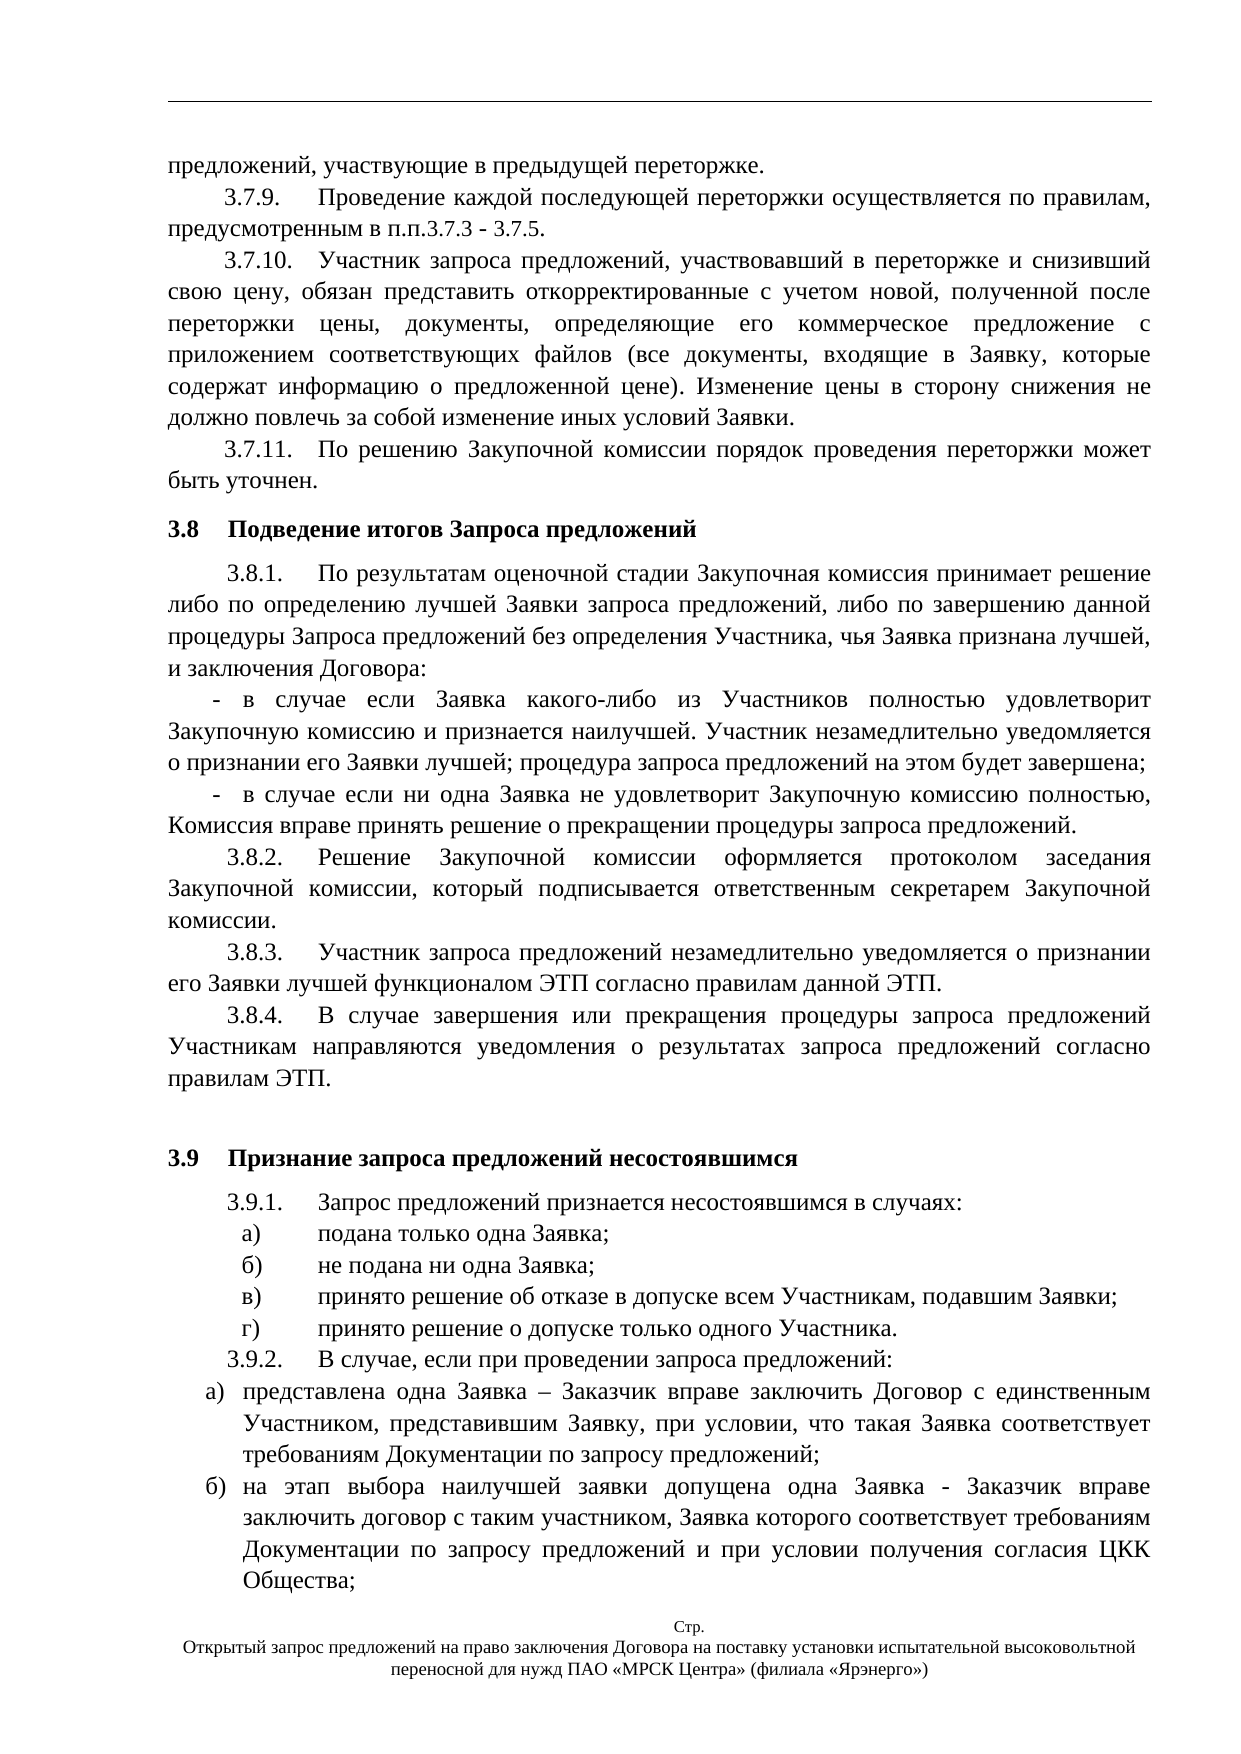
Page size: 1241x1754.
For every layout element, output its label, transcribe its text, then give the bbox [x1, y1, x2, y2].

list Участник запроса предложений, участвовавший в переторжке и снизивший свою цену, обязан представить откорректированные с учетом новой, полученной после переторжки цены, документы, определяющие его коммерческое предложение с приложением соответствующих файлов (все документы, входящие в Заявку, которые содержат информацию о предложенной цене). Изменение цены в сторону снижения не должно повлечь за собой изменение иных условий Заявки. [168, 245, 1152, 431]
list в случае если Заявка какого-либо из Участников полностью удовлетворит Закупочную комиссию и признается наилучшей. Участник незамедлительно уведомляется о признании его Заявки лучшей; процедура запроса предложений на этом будет завершена; [168, 684, 1152, 776]
list подана только одна Заявка; [168, 1218, 1152, 1247]
list не подана ни одна Заявка; [168, 1250, 1152, 1279]
list Участник запроса предложений незамедлительно уведомляется о признании его Заявки лучшей функционалом ЭТП согласно правилам данной ЭТП. [168, 937, 1152, 997]
list в случае если ни одна Заявка не удовлетворит Закупочную комиссию полностью, Комиссия вправе принять решение о прекращении процедуры запроса предложений. [168, 779, 1152, 839]
list По решению Закупочной комиссии порядок проведения переторжки может быть уточнен. [168, 434, 1152, 494]
list принято решение о допуске только одного Участника. [168, 1313, 1152, 1342]
list В случае, если при проведении запроса предложений: [168, 1344, 1152, 1373]
list Запрос предложений признается несостоявшимся в случаях: [168, 1187, 1152, 1216]
list По результатам оценочной стадии Закупочная комиссия принимает решение либо по определению лучшей Заявки запроса предложений, либо по завершению данной процедуры Запроса предложений без определения Участника, чья Заявка признана лучшей, и заключения Договора: [168, 558, 1152, 681]
subtitle Признание запроса предложений несостоявшимся [168, 1143, 1152, 1171]
list Решение Закупочной комиссии оформляется протоколом заседания Закупочной комиссии, который подписывается ответственным секретарем Закупочной комиссии. [168, 842, 1152, 934]
list принято решение об отказе в допуске всем Участникам, подавшим Заявки; [168, 1281, 1152, 1310]
subtitle Подведение итогов Запроса предложений [168, 514, 1152, 543]
list Проведение каждой последующей переторжки осуществляется по правилам, предусмотренным в п.п.3.7.3 - 3.7.5. [168, 182, 1152, 242]
list представлена одна Заявка – Заказчик вправе заключить Договор с единственным Участником, представившим Заявку, при условии, что такая Заявка соответствует требованиям Документации по запросу предложений; [205, 1376, 1152, 1468]
list В случае завершения или прекращения процедуры запроса предложений Участникам направляются уведомления о результатах запроса предложений согласно правилам ЭТП. [168, 1000, 1152, 1092]
list на этап выбора наилучшей заявки допущена одна Заявка - Заказчик вправе заключить договор с таким участником, Заявка которого соответствует требованиям Документации по запросу предложений и при условии получения согласия ЦКК Общества; [205, 1471, 1152, 1594]
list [168, 150, 1152, 179]
